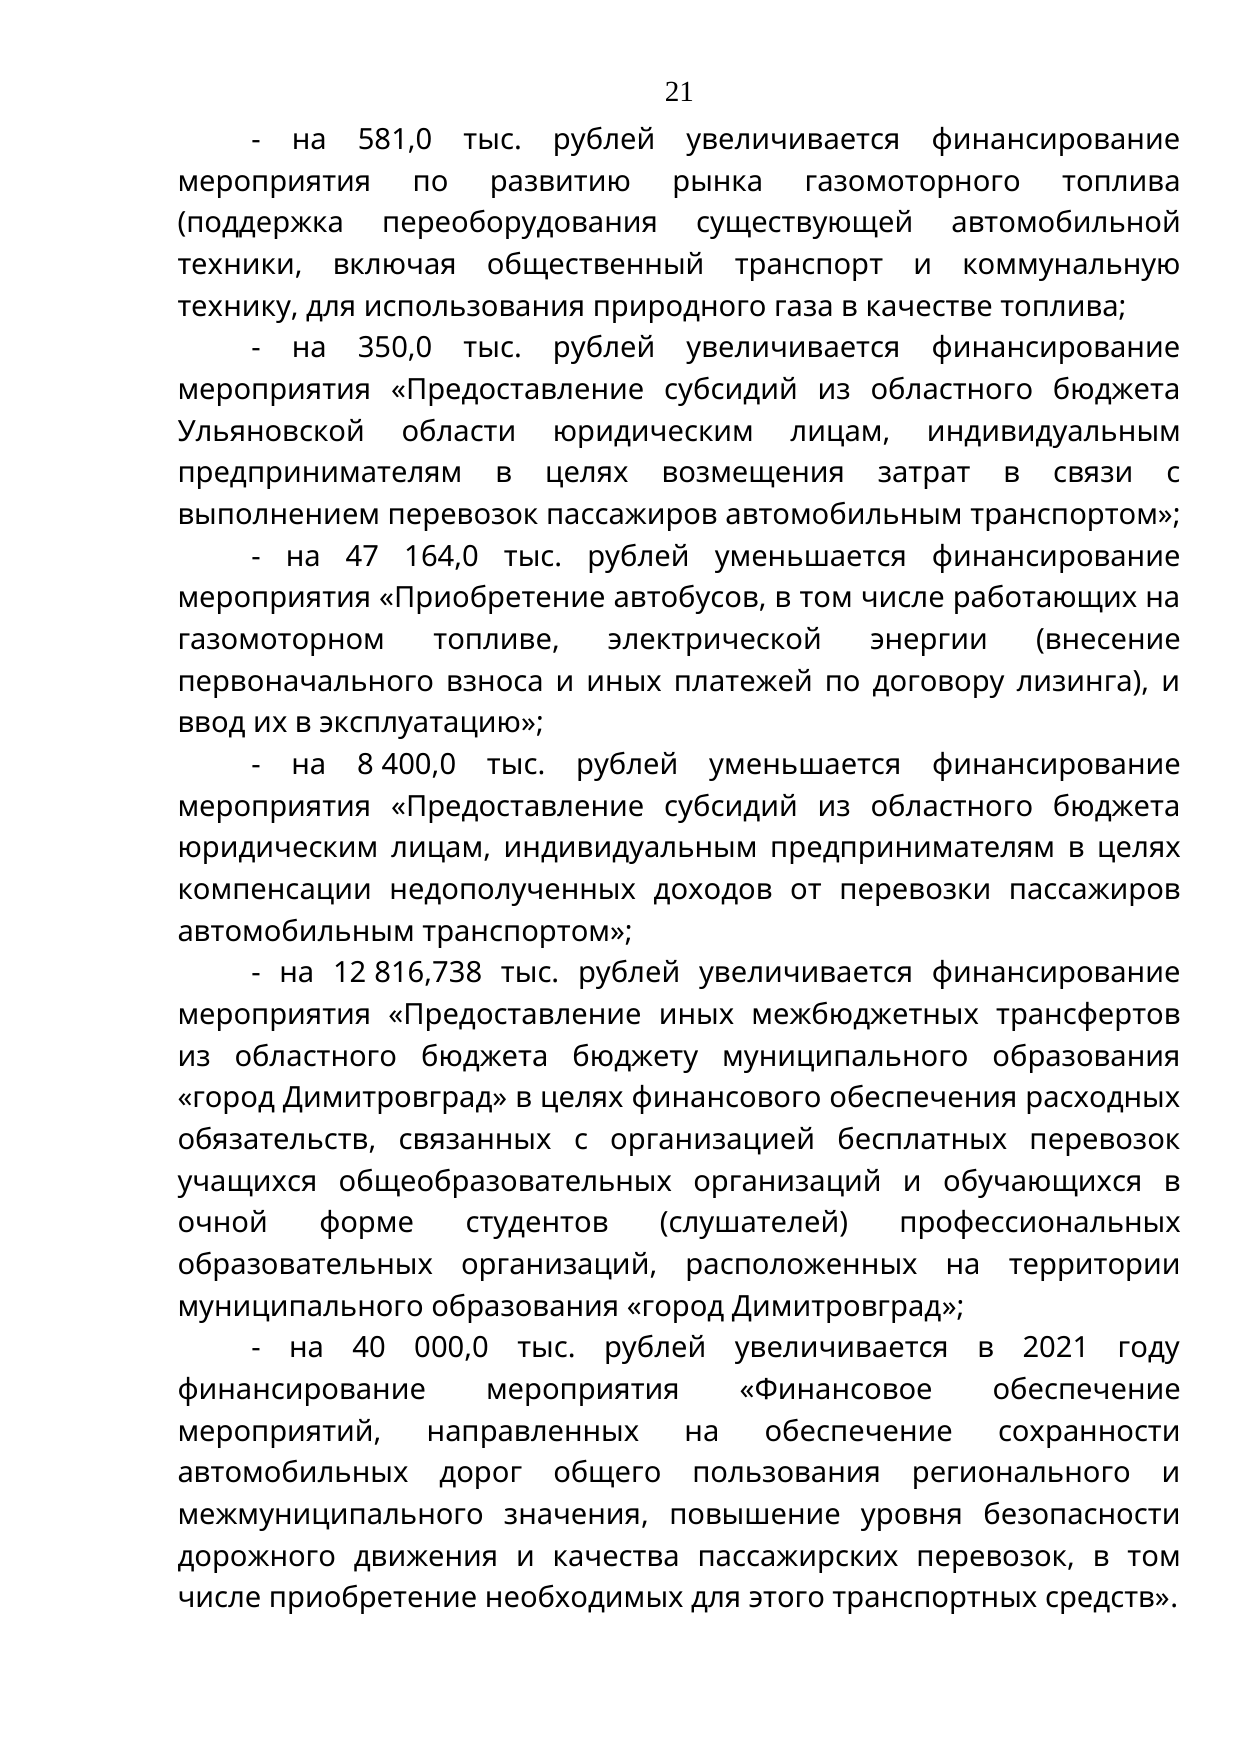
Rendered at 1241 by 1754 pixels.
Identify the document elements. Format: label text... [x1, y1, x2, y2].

text - на 8 400,0 тыс. рублей уменьшается финансирование мероприятия «Предоставление субсидий из областного бюджета юридическим лицам, индивидуальным предпринимателям в целях компенсации недополученных доходов от перевозки пассажиров автомобильным транспортом»; [177, 743, 1181, 949]
text - на 581,0 тыс. рублей увеличивается финансирование мероприятия по развитию рынка газомоторного топлива (поддержка переоборудования существующей автомобильной техники, включая общественный транспорт и коммунальную технику, для использования природного газа в качестве топлива; [177, 118, 1181, 324]
text - на 47 164,0 тыс. рублей уменьшается финансирование мероприятия «Приобретение автобусов, в том числе работающих на газомоторном топливе, электрической энергии (внесение первоначального взноса и иных платежей по договору лизинга), и ввод их в эксплуатацию»; [177, 535, 1181, 741]
text - на 350,0 тыс. рублей увеличивается финансирование мероприятия «Предоставление субсидий из областного бюджета Ульяновской области юридическим лицам, индивидуальным предпринимателям в целях возмещения затрат в связи с выполнением перевозок пассажиров автомобильным транспортом»; [177, 326, 1181, 533]
text - на 40 000,0 тыс. рублей увеличивается в 2021 году финансирование мероприятия «Финансовое обеспечение мероприятий, направленных на обеспечение сохранности автомобильных дорог общего пользования регионального и межмуниципального значения, повышение уровня безопасности дорожного движения и качества пассажирских перевозок, в том числе приобретение необходимых для этого транспортных средств». [177, 1326, 1181, 1616]
text - на 12 816,738 тыс. рублей увеличивается финансирование мероприятия «Предоставление иных межбюджетных трансфертов из областного бюджета бюджету муниципального образования «город Димитровград» в целях финансового обеспечения расходных обязательств, связанных с организацией бесплатных перевозок учащихся общеобразовательных организаций и обучающихся в очной форме студентов (слушателей) профессиональных образовательных организаций, расположенных на территории муниципального образования «город Димитровград»; [177, 951, 1181, 1324]
